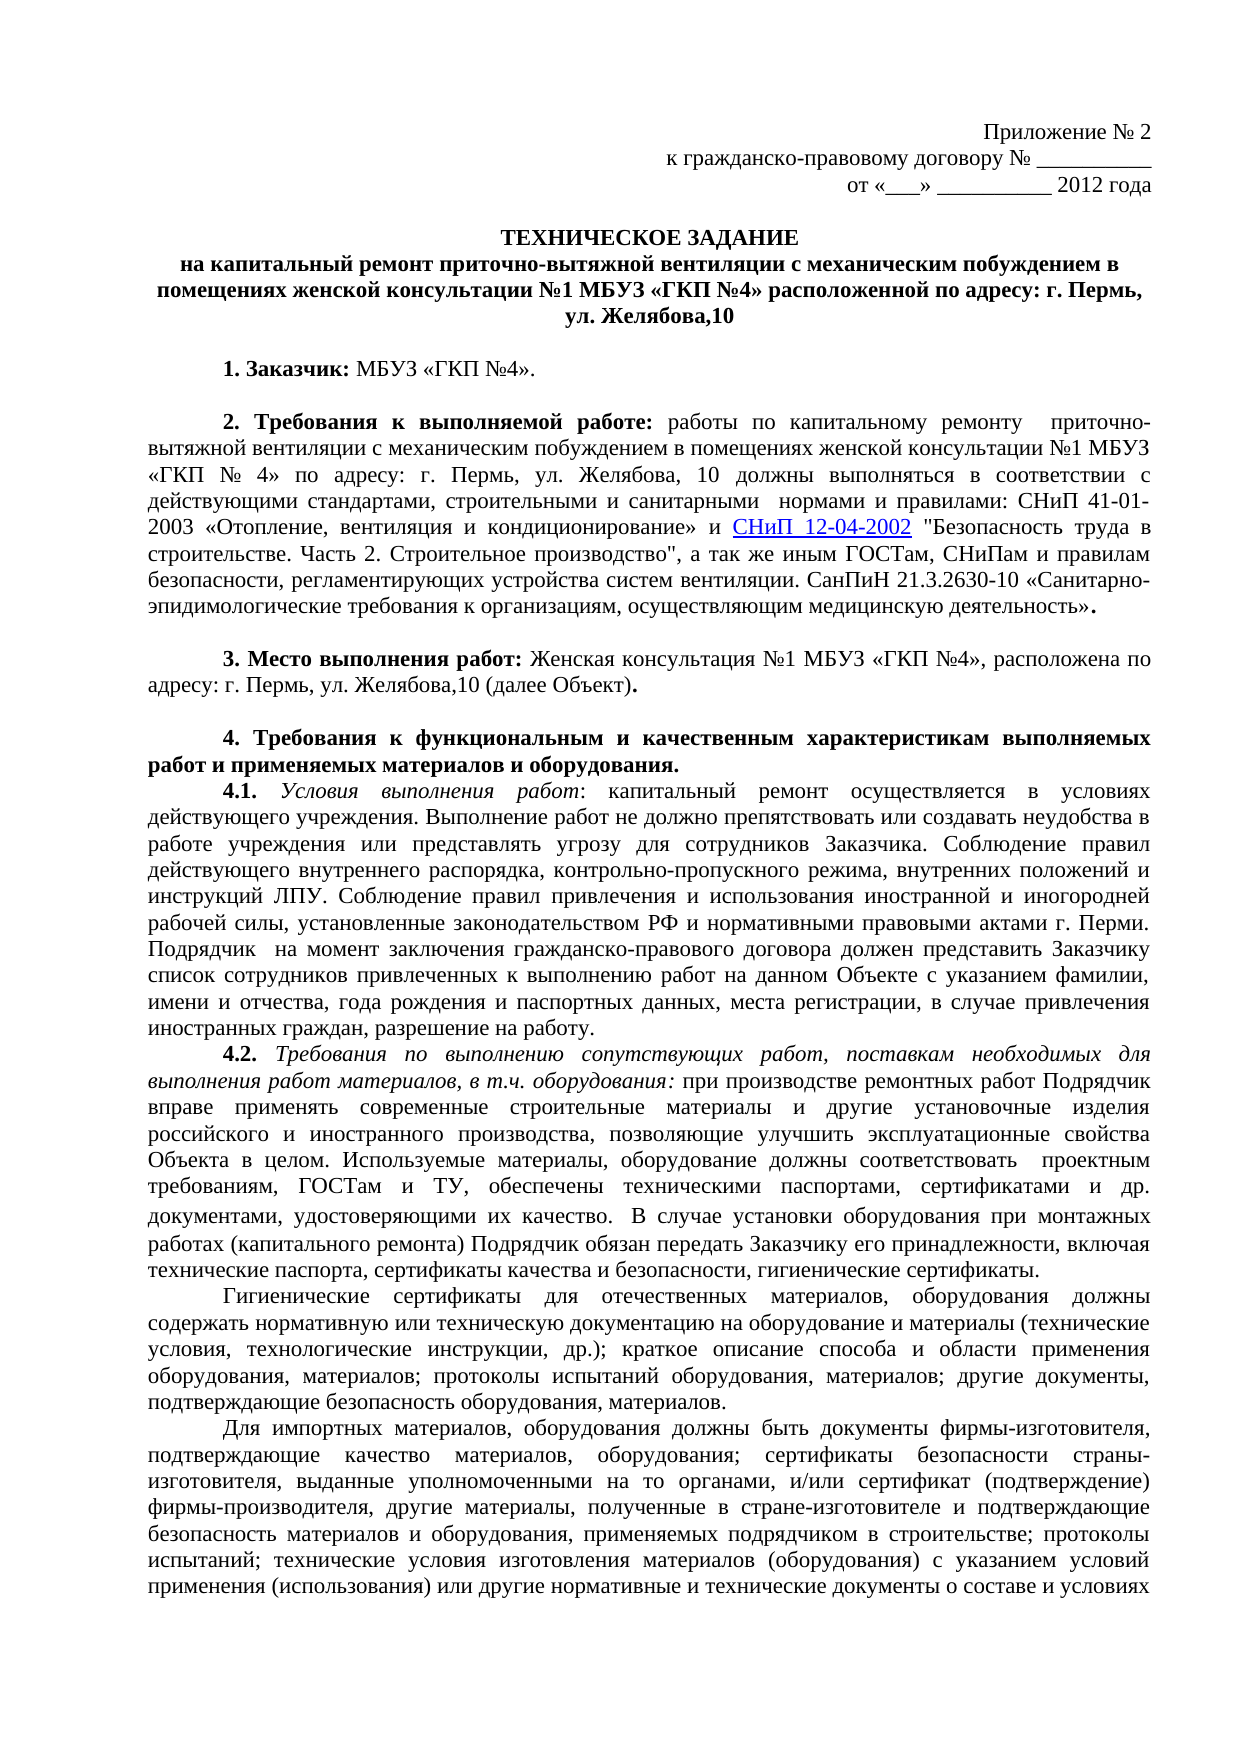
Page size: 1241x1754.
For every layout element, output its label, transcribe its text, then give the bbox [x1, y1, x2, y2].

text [148, 1414, 1152, 1599]
text 4.1. Условия выполнения работ: капитальный ремонт осуществляется в условиях действующего учреждения. Выполнение работ не должно препятствовать или создавать неудобства в работе учреждения или представлять угрозу для сотрудников Заказчика. Соблюдение правил действующего внутреннего распорядка, контрольно-пропускного режима, внутренних положений и инструкций ЛПУ. Соблюдение правил привлечения и использования иностранной и иногородней рабочей силы, установленные законодательством РФ и нормативными правовыми актами г. Перми. Подрядчик на момент заключения гражданско-правового договора должен представить Заказчику список сотрудников привлеченных к выполнению работ на данном Объекте с указанием фамилии, имени и отчества, года рождения и паспортных данных, места регистрации, в случае привлечения иностранных граждан, разрешение на работу. [148, 777, 1152, 1041]
title к гражданско-правовому договору № __________ [148, 144, 1152, 171]
text ТЕХНИЧЕСКОЕ ЗАДАНИЕ [148, 223, 1152, 250]
text 4.2. Требования по выполнению сопутствующих работ, поставкам необходимых для выполнения работ материалов, в т.ч. оборудования: при производстве ремонтных работ Подрядчик вправе применять современные строительные материалы и другие установочные изделия российского и иностранного производства, позволяющие улучшить эксплуатационные свойства Объекта в целом. Используемые материалы, оборудование должны соответствовать проектным требованиям, ГОСТам и ТУ, обеспечены техническими паспортами, сертификатами и др. документами, удостоверяющими их качество. В случае установки оборудования при монтажных работах (капитального ремонта) Подрядчик обязан передать Заказчику его принадлежности, включая технические паспорта, сертификаты качества и безопасности, гигиенические сертификаты. [148, 1041, 1152, 1283]
text на капитальный ремонт приточно-вытяжной вентиляции с механическим побуждением в помещениях женской консультации №1 МБУЗ «ГКП №4» расположенной по адресу: г. Пермь, ул. Желябова,10 [148, 250, 1152, 329]
title Приложение № 2 [148, 118, 1152, 144]
title от «___» __________ 2012 года [148, 171, 1152, 197]
text 4. Требования к функциональным и качественным характеристикам выполняемых работ и применяемых материалов и оборудования. [148, 724, 1152, 777]
text 3. Место выполнения работ: Женская консультация №1 МБУЗ «ГКП №4», расположена по адресу: г. Пермь, ул. Желябова,10 (далее Объект). [148, 645, 1152, 698]
text Гигиенические сертификаты для отечественных материалов, оборудования должны содержать нормативную или техническую документацию на оборудование и материалы (технические условия, технологические инструкции, др.); краткое описание способа и области применения оборудования, материалов; протоколы испытаний оборудования, материалов; другие документы, подтверждающие безопасность оборудования, материалов. [148, 1283, 1152, 1414]
text 1. Заказчик: МБУЗ «ГКП №4». [148, 355, 1152, 382]
text 2. Требования к выполняемой работе: работы по капитальному ремонту приточно-вытяжной вентиляции с механическим побуждением в помещениях женской консультации №1 МБУЗ «ГКП № 4» по адресу: г. Пермь, ул. Желябова, 10 должны выполняться в соответствии с действующими стандартами, строительными и санитарными нормами и правилами: СНиП 41-01-2003 «Отопление, вентиляция и кондиционирование» и СНиП 12-04-2002 "Безопасность труда в строительстве. Часть 2. Строительное производство", а так же иным ГОСТам, СНиПам и правилам безопасности, регламентирующих устройства систем вентиляции. СанПиН 21.3.2630-10 «Санитарно-эпидимологические требования к организациям, осуществляющим медицинскую деятельность». [148, 408, 1152, 619]
